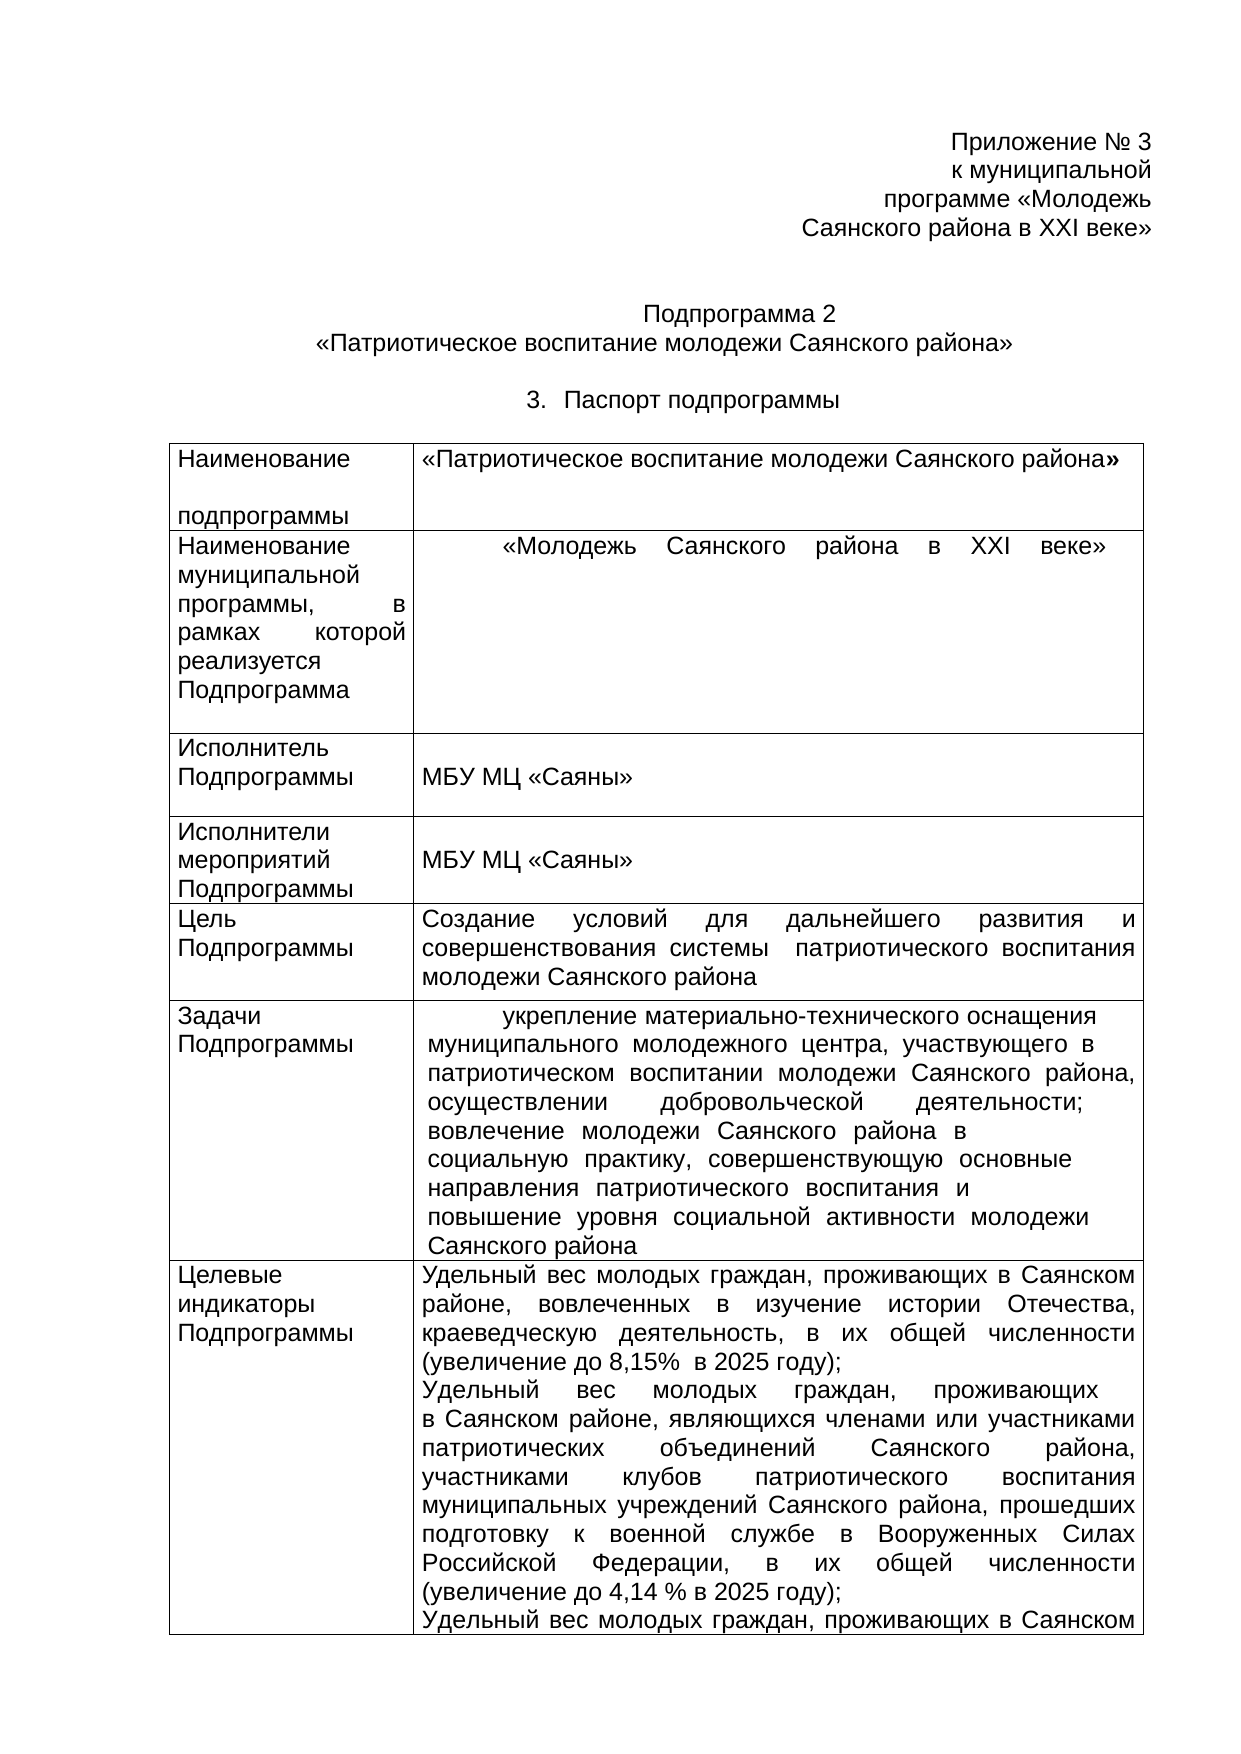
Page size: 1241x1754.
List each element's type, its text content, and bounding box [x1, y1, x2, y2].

text Приложение № 3 [783, 127, 1152, 155]
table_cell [414, 1261, 1143, 1634]
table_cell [170, 1261, 413, 1634]
table_cell укрепление материально-технического оснащения муниципального молодежного центра, участвующего в патриотическом воспитании молодежи Саянского района, осуществлении добровольческой деятельности; вовлечение молодежи Саянского района в социальную практику, совершенствующую основные направления патриотического воспитания и повышение уровня социальной активности молодежи Саянского района [414, 1001, 1143, 1259]
table_cell Цель Подпрограммы [170, 904, 413, 1000]
list Паспорт подпрограммы [215, 385, 1152, 414]
table_header Наименование подпрограммы [170, 444, 413, 530]
title к муниципальной программе «Молодежь Саянского района в XXI веке» [783, 155, 1152, 242]
title «Патриотическое воспитание молодежи Саянского района» [177, 328, 1152, 357]
table_cell МБУ МЦ «Саяны» [414, 734, 1143, 816]
table_cell Задачи Подпрограммы [170, 1001, 413, 1259]
table_cell МБУ МЦ «Саяны» [414, 817, 1143, 903]
table_cell Наименование муниципальной программы, в рамках которой реализуется Подпрограмма [170, 531, 413, 732]
table_cell Исполнители мероприятий Подпрограммы [170, 817, 413, 903]
table_cell Исполнитель Подпрограммы [170, 734, 413, 816]
table_cell Создание условий для дальнейшего развития и совершенствования системы патриотического воспитания молодежи Саянского района [414, 904, 1143, 1000]
table_header «Патриотическое воспитание молодежи Саянского района» [414, 444, 1143, 530]
title Подпрограмма 2 [252, 299, 1152, 328]
table_cell «Молодежь Саянского района в XXI веке» [414, 531, 1143, 732]
